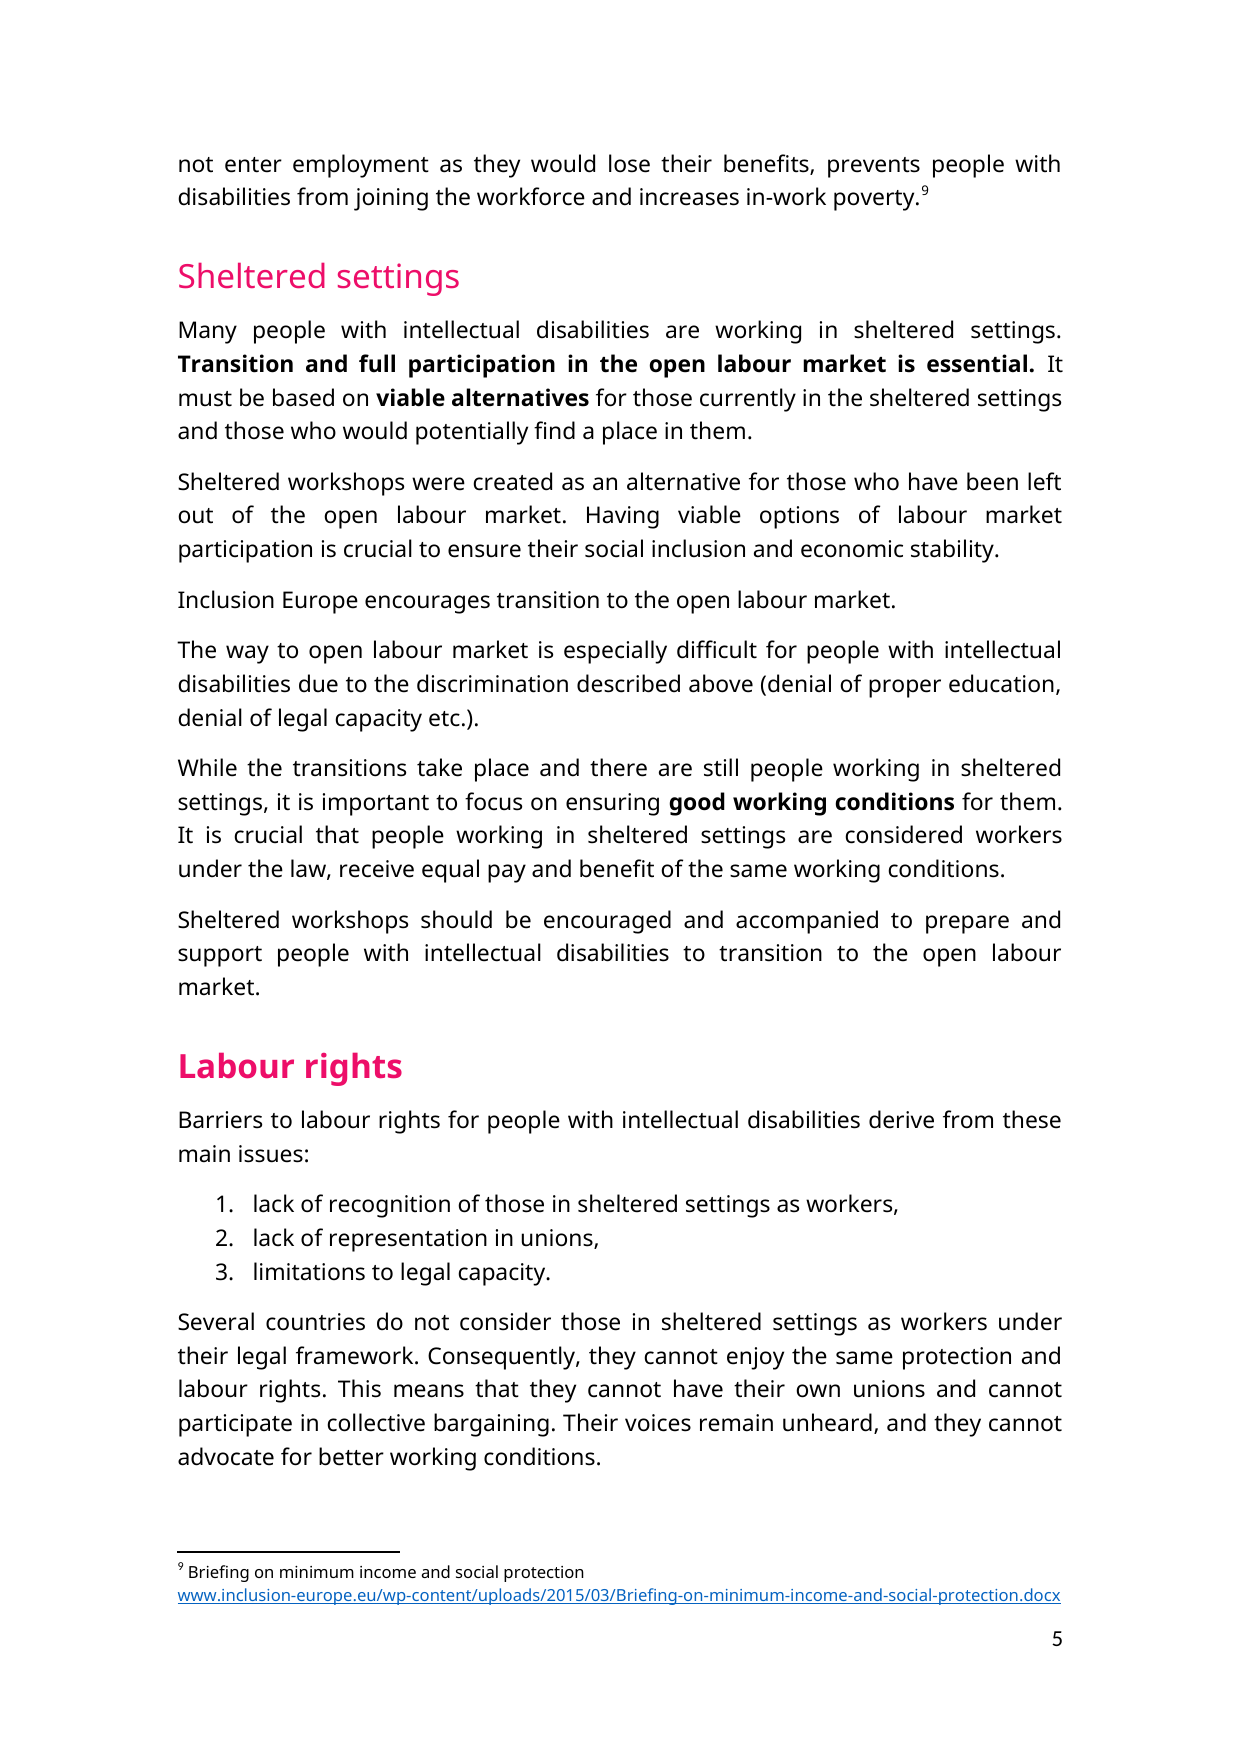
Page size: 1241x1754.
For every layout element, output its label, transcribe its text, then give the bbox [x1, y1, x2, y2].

text Barriers to labour rights for people with intellectual disabilities derive from these main issues: [177, 1104, 1063, 1169]
subtitle Sheltered settings [177, 253, 1063, 298]
text Inclusion Europe encourages transition to the open labour market. [177, 584, 1063, 615]
text Sheltered workshops should be encouraged and accompanied to prepare and support people with intellectual disabilities to transition to the open labour market. [177, 904, 1063, 1002]
text Many people with intellectual disabilities are working in sheltered settings. Transition and full participation in the open labour market is essential. It must be based on viable alternatives for those currently in the sheltered settings and those who would potentially find a place in them. [177, 314, 1063, 447]
subtitle Labour rights [177, 1042, 1063, 1088]
list lack of representation in unions, [215, 1222, 1063, 1253]
list lack of recognition of those in sheltered settings as workers, [215, 1188, 1063, 1219]
text Several countries do not consider those in sheltered settings as workers under their legal framework. Consequently, they cannot enjoy the same protection and labour rights. This means that they cannot have their own unions and cannot participate in collective bargaining. Their voices remain unheard, and they cannot advocate for better working conditions. [177, 1306, 1063, 1472]
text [177, 148, 1063, 213]
text The way to open labour market is especially difficult for people with intellectual disabilities due to the discrimination described above (denial of proper education, denial of legal capacity etc.). [177, 634, 1063, 733]
text Sheltered workshops were created as an alternative for those who have been left out of the open labour market. Having viable options of labour market participation is crucial to ensure their social inclusion and economic stability. [177, 466, 1063, 564]
list limitations to legal capacity. [215, 1256, 1063, 1287]
text While the transitions take place and there are still people working in sheltered settings, it is important to focus on ensuring good working conditions for them. It is crucial that people working in sheltered settings are considered workers under the law, receive equal pay and benefit of the same working conditions. [177, 752, 1063, 884]
